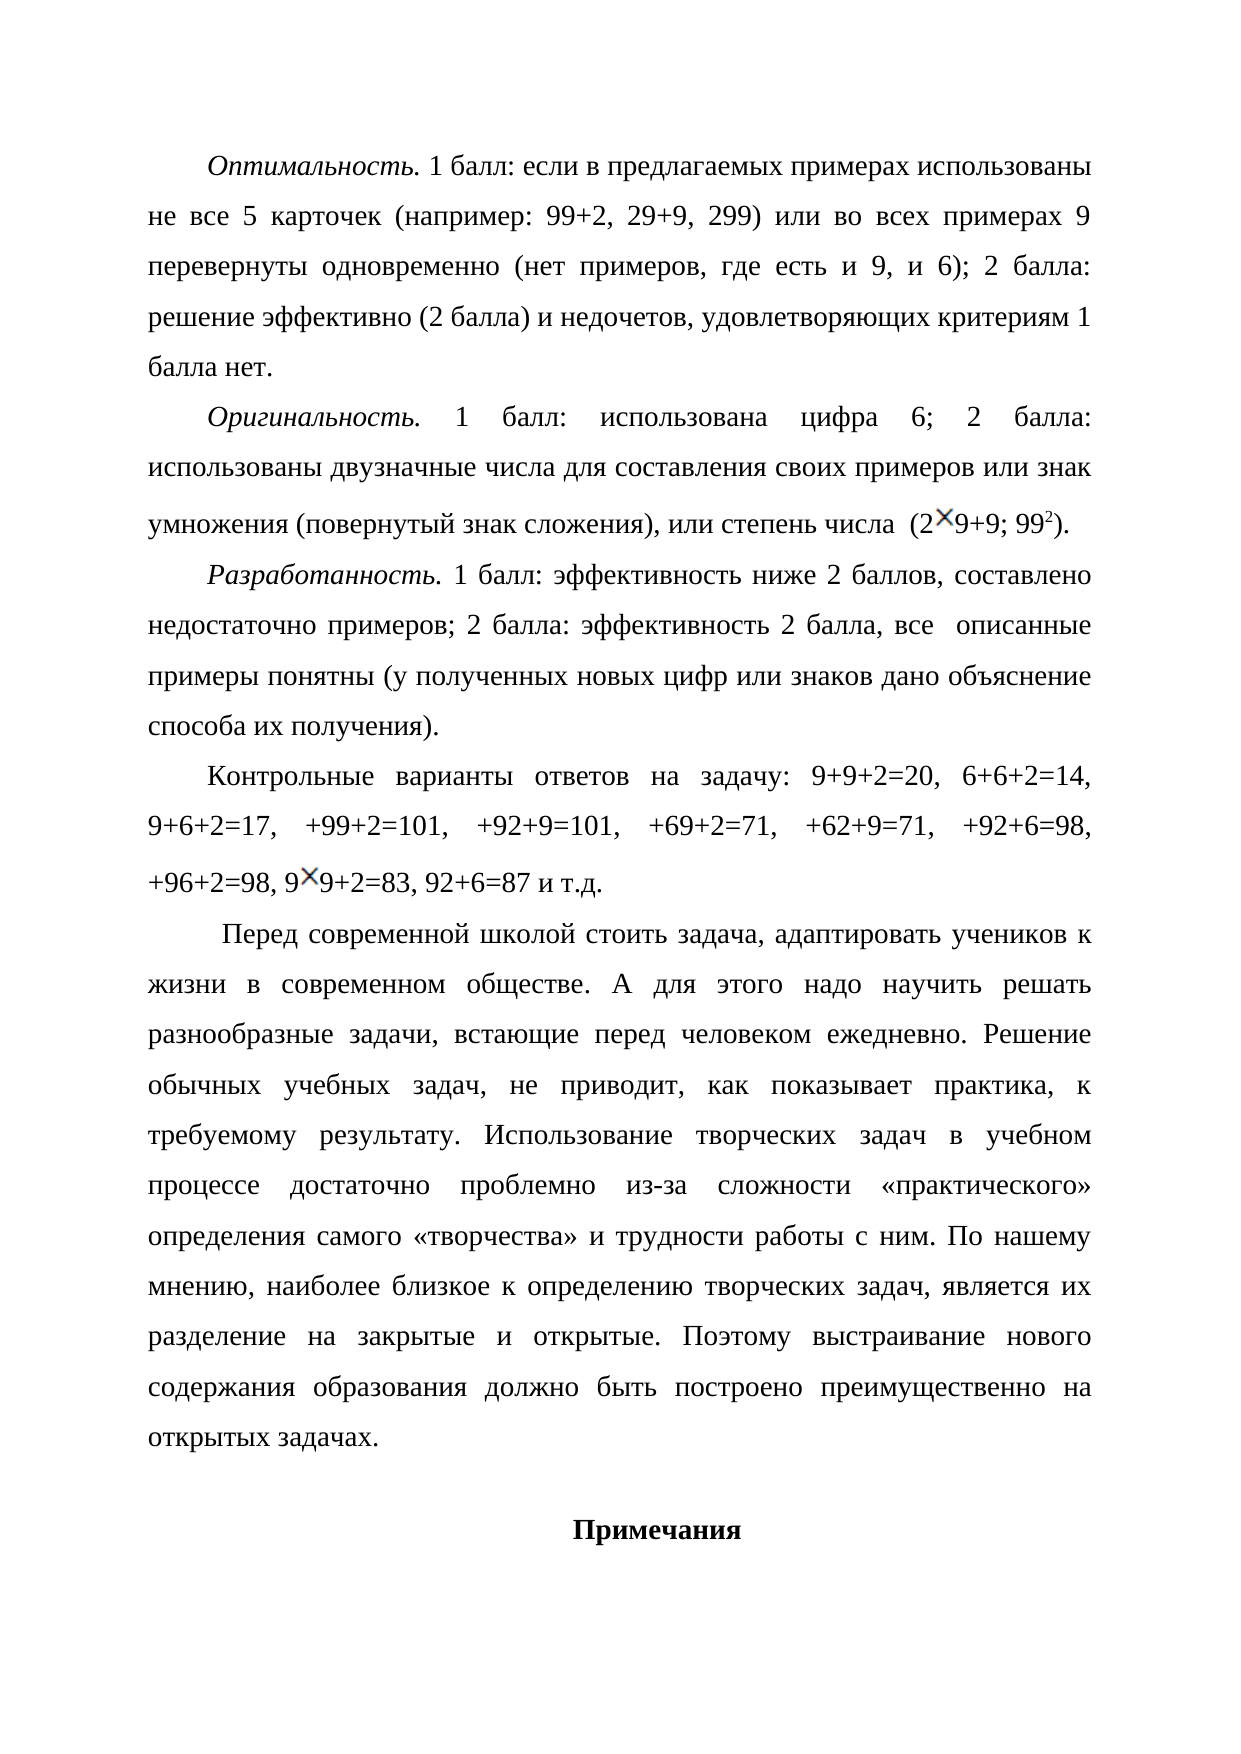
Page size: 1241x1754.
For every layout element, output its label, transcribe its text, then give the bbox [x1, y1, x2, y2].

text Перед современной школой стоить задача, адаптировать учеников к жизни в современном обществе. А для этого надо научить решать разнообразные задачи, встающие перед человеком ежедневно. Решение обычных учебных задач, не приводит, как показывает практика, к требуемому результату. Использование творческих задач в учебном процессе достаточно проблемно из-за сложности «практического» определения самого «творчества» и трудности работы с ним. По нашему мнению, наиболее близкое к определению творческих задач, является их разделение на закрытые и открытые. Поэтому выстраивание нового содержания образования должно быть построено преимущественно на открытых задачах. [148, 916, 1092, 1453]
text Оптимальность. 1 балл: если в предлагаемых примерах использованы не все 5 карточек (например: 99+2, 29+9, 299) или во всех примерах 9 перевернуты одновременно (нет примеров, где есть и 9, и 6); 2 балла: решение эффективно (2 балла) и недочетов, удовлетворяющих критериям 1 балла нет. [148, 148, 1092, 382]
picture [299, 858, 320, 893]
picture [934, 499, 955, 534]
text Контрольные варианты ответов на задачу: 9+9+2=20, 6+6+2=14, 9+6+2=17, +99+2=101, +92+9=101, +69+2=71, +62+9=71, +92+6=98, +96+2=98, 99+2=83, 92+6=87 и т.д. [148, 758, 1092, 899]
text Оригинальность. 1 балл: использована цифра 6; 2 балла: использованы двузначные числа для составления своих примеров или знак умножения (повернутый знак сложения), или степень числа (29+9; 992). [148, 399, 1092, 540]
text Разработанность. 1 балл: эффективность ниже 2 баллов, составлено недостаточно примеров; 2 балла: эффективность 2 балла, все описанные примеры понятны (у полученных новых цифр или знаков дано объяснение способа их получения). [148, 557, 1092, 741]
text Примечания [148, 1512, 1092, 1546]
